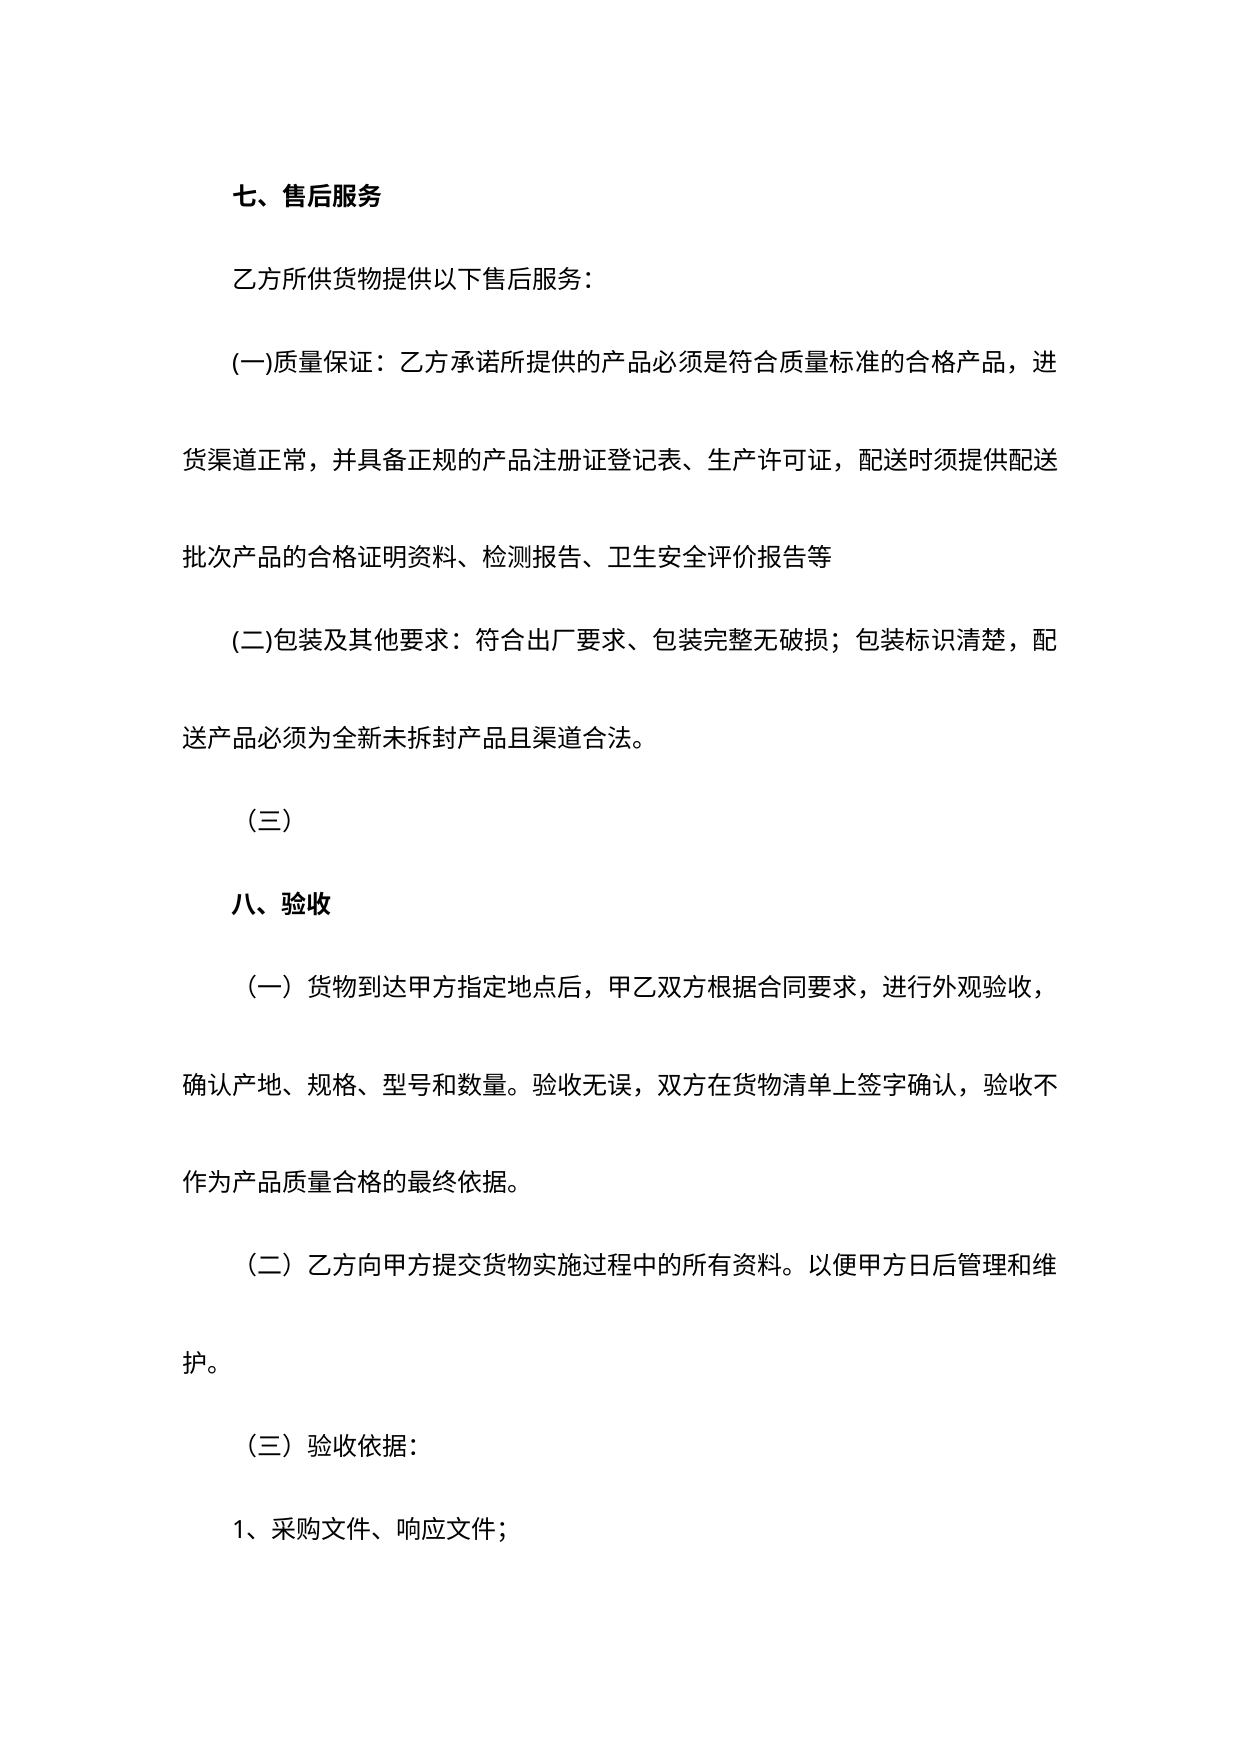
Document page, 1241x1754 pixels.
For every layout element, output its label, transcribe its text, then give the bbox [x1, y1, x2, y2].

text (二)包装及其他要求：符合出厂要求、包装完整无破损；包装标识清楚，配送产品必须为全新未拆封产品且渠道合法。 [182, 606, 1058, 769]
text (一)质量保证：乙方承诺所提供的产品必须是符合质量标准的合格产品，进货渠道正常，并具备正规的产品注册证登记表、生产许可证，配送时须提供配送批次产品的合格证明资料、检测报告、卫生安全评价报告等 [182, 328, 1058, 588]
text （三） [182, 787, 1058, 852]
text 八、验收 [182, 870, 1058, 935]
text （三）验收依据： [182, 1412, 1058, 1477]
text 乙方所供货物提供以下售后服务： [182, 245, 1058, 310]
text （一）货物到达甲方指定地点后，甲乙双方根据合同要求，进行外观验收，确认产地、规格、型号和数量。验收无误，双方在货物清单上签字确认，验收不作为产品质量合格的最终依据。 [182, 953, 1058, 1213]
text 七、售后服务 [182, 162, 1058, 227]
text （二）乙方向甲方提交货物实施过程中的所有资料。以便甲方日后管理和维护。 [182, 1231, 1058, 1394]
text 1、采购文件、响应文件； [182, 1495, 1058, 1560]
